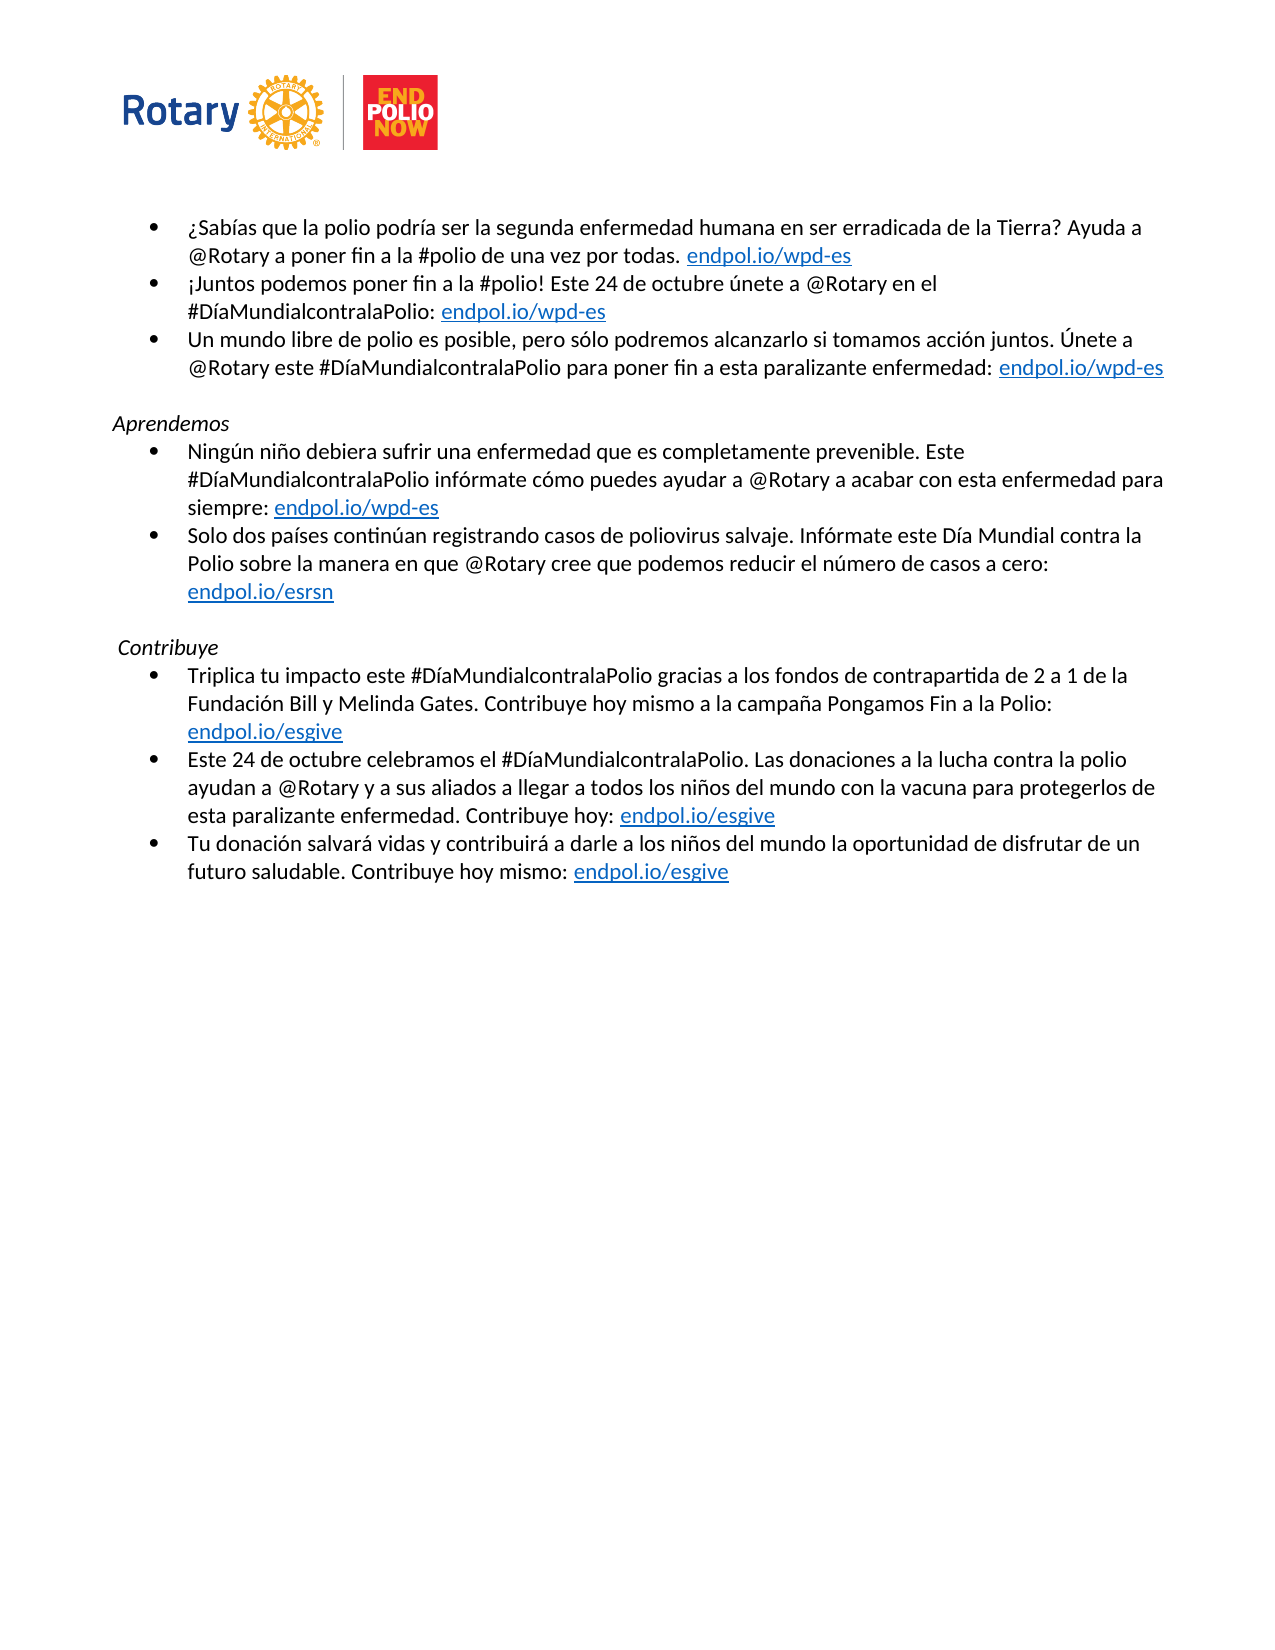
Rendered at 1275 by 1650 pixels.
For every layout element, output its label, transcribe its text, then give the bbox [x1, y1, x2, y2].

list Triplica tu impacto este #DíaMundialcontralaPolio gracias a los fondos de contrapartida de 2 a 1 de la Fundación Bill y Melinda Gates. Contribuye hoy mismo a la campaña Pongamos Fin a la Polio: endpol.io/esgive [150, 661, 1172, 745]
text Contribuye [112, 633, 1172, 661]
picture [123, 75, 438, 150]
list Un mundo libre de polio es posible, pero sólo podremos alcanzarlo si tomamos acción juntos. Únete a @Rotary este #DíaMundialcontralaPolio para poner fin a esta paralizante enfermedad: endpol.io/wpd-es [150, 325, 1172, 381]
list ¡Juntos podemos poner fin a la #polio! Este 24 de octubre únete a @Rotary en el #DíaMundialcontralaPolio: endpol.io/wpd-es [150, 269, 1172, 325]
list ¿Sabías que la polio podría ser la segunda enfermedad humana en ser erradicada de la Tierra? Ayuda a @Rotary a poner fin a la #polio de una vez por todas. endpol.io/wpd-es [150, 213, 1172, 269]
list Solo dos países continúan registrando casos de poliovirus salvaje. Infórmate este Día Mundial contra la Polio sobre la manera en que @Rotary cree que podemos reducir el número de casos a cero: endpol.io/esrsn [150, 521, 1172, 605]
text Aprendemos [112, 409, 1172, 437]
list Este 24 de octubre celebramos el #DíaMundialcontralaPolio. Las donaciones a la lucha contra la polio ayudan a @Rotary y a sus aliados a llegar a todos los niños del mundo con la vacuna para protegerlos de esta paralizante enfermedad. Contribuye hoy: endpol.io/esgive [150, 745, 1172, 829]
list Tu donación salvará vidas y contribuirá a darle a los niños del mundo la oportunidad de disfrutar de un futuro saludable. Contribuye hoy mismo: endpol.io/esgive [150, 829, 1172, 885]
list Ningún niño debiera sufrir una enfermedad que es completamente prevenible. Este #DíaMundialcontralaPolio infórmate cómo puedes ayudar a @Rotary a acabar con esta enfermedad para siempre: endpol.io/wpd-es [150, 437, 1172, 521]
